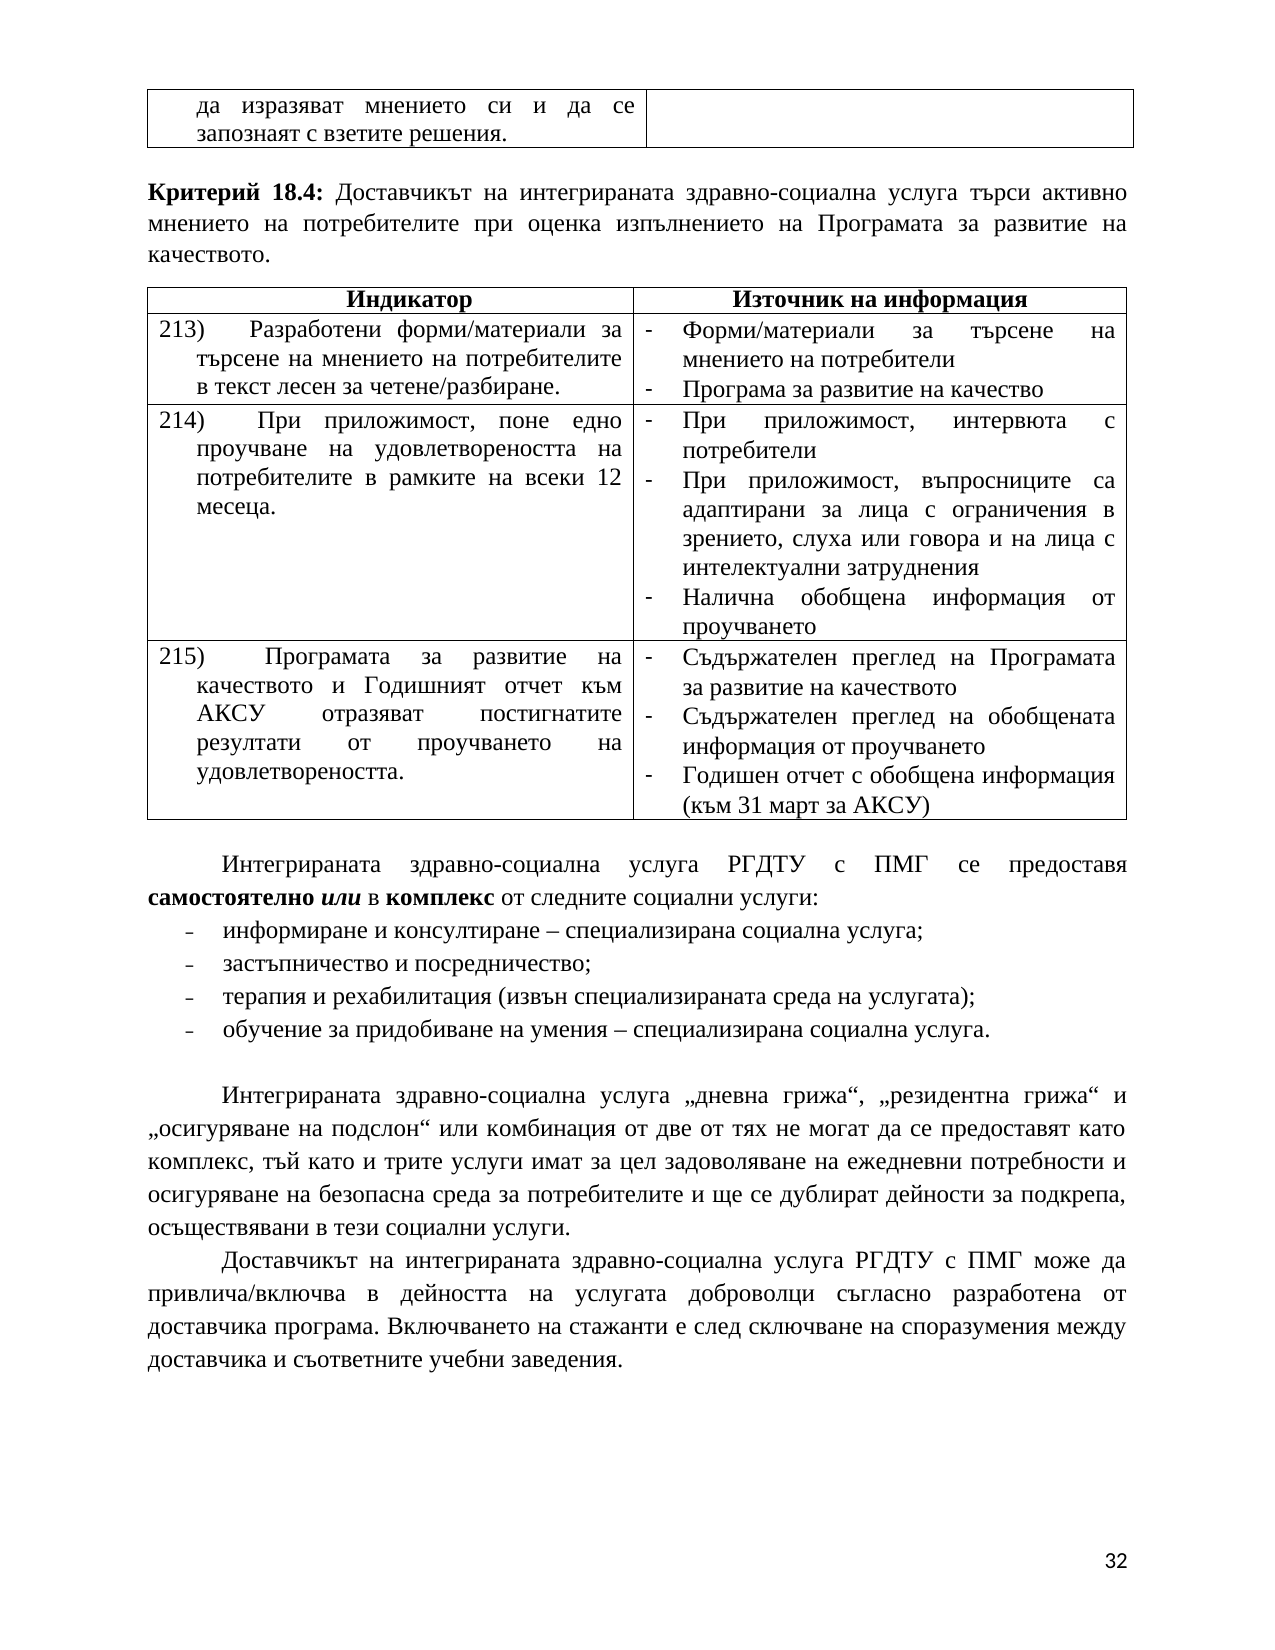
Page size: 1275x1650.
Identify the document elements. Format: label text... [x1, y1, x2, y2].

text Интегрираната здравно-социална услуга „дневна грижа“, „резидентна грижа“ и „осигуряване на подслон“ или комбинация от две от тях не могат да се предоставят като комплекс, тъй като и трите услуги имат за цел задоволяване на ежедневни потребности и осигуряване на безопасна среда за потребителите и ще се дублират дейности за подкрепа, осъществявани в тези социални услуги. [148, 1080, 1127, 1241]
table_cell Съдържателен преглед на Програмата за развитие на качеството Съдържателен преглед на обобщената информация от проучването Годишен отчет с обобщена информация (към 31 март за АКСУ) [634, 641, 1126, 819]
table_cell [647, 90, 1133, 147]
list обучение за придобиване на умения – специализирана социална услуга. [185, 1014, 1127, 1042]
text Интегрираната здравно-социална услуга РГДТУ с ПМГ се предоставя самостоятелно или в комплекс от следните социални услуги: [148, 849, 1127, 910]
table_cell Форми/материали за търсене на мнението на потребители Програма за развитие на качество [634, 314, 1126, 404]
table_header Източник на информация [634, 288, 1126, 313]
table_cell Програмата за развитие на качеството и Годишният отчет към АКСУ отразяват постигнатите резултати от проучването на удовлетвореността. [148, 641, 633, 819]
table_cell Разработени форми/материали за търсене на мнението на потребителите в текст лесен за четене/разбиране. [148, 314, 633, 404]
list терапия и рехабилитация (извън специализираната среда на услугата); [185, 981, 1127, 1009]
list застъпничество и посредничество; [185, 948, 1127, 976]
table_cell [148, 90, 646, 147]
table_cell При приложимост, поне едно проучване на удовлетвореността на потребителите в рамките на всеки 12 месеца. [148, 405, 633, 640]
table_cell При приложимост, интервюта с потребители При приложимост, въпросниците са адаптирани за лица с ограничения в зрението, слуха или говора и на лица с интелектуални затруднения Налична обобщена информация от проучването [634, 405, 1126, 640]
text Доставчикът на интегрираната здравно-социална услуга РГДТУ с ПМГ може да привлича/включва в дейността на услугата доброволци съгласно разработена от доставчика програма. Включването на стажанти е след сключване на споразумения между доставчика и съответните учебни заведения. [148, 1245, 1127, 1373]
text Критерий 18.4: Доставчикът на интегрираната здравно-социална услуга търси активно мнението на потребителите при оценка изпълнението на Програмата за развитие на качеството. [148, 177, 1127, 268]
list информиране и консултиране – специализирана социална услуга; [185, 915, 1127, 943]
table_header Индикатор [148, 288, 633, 313]
